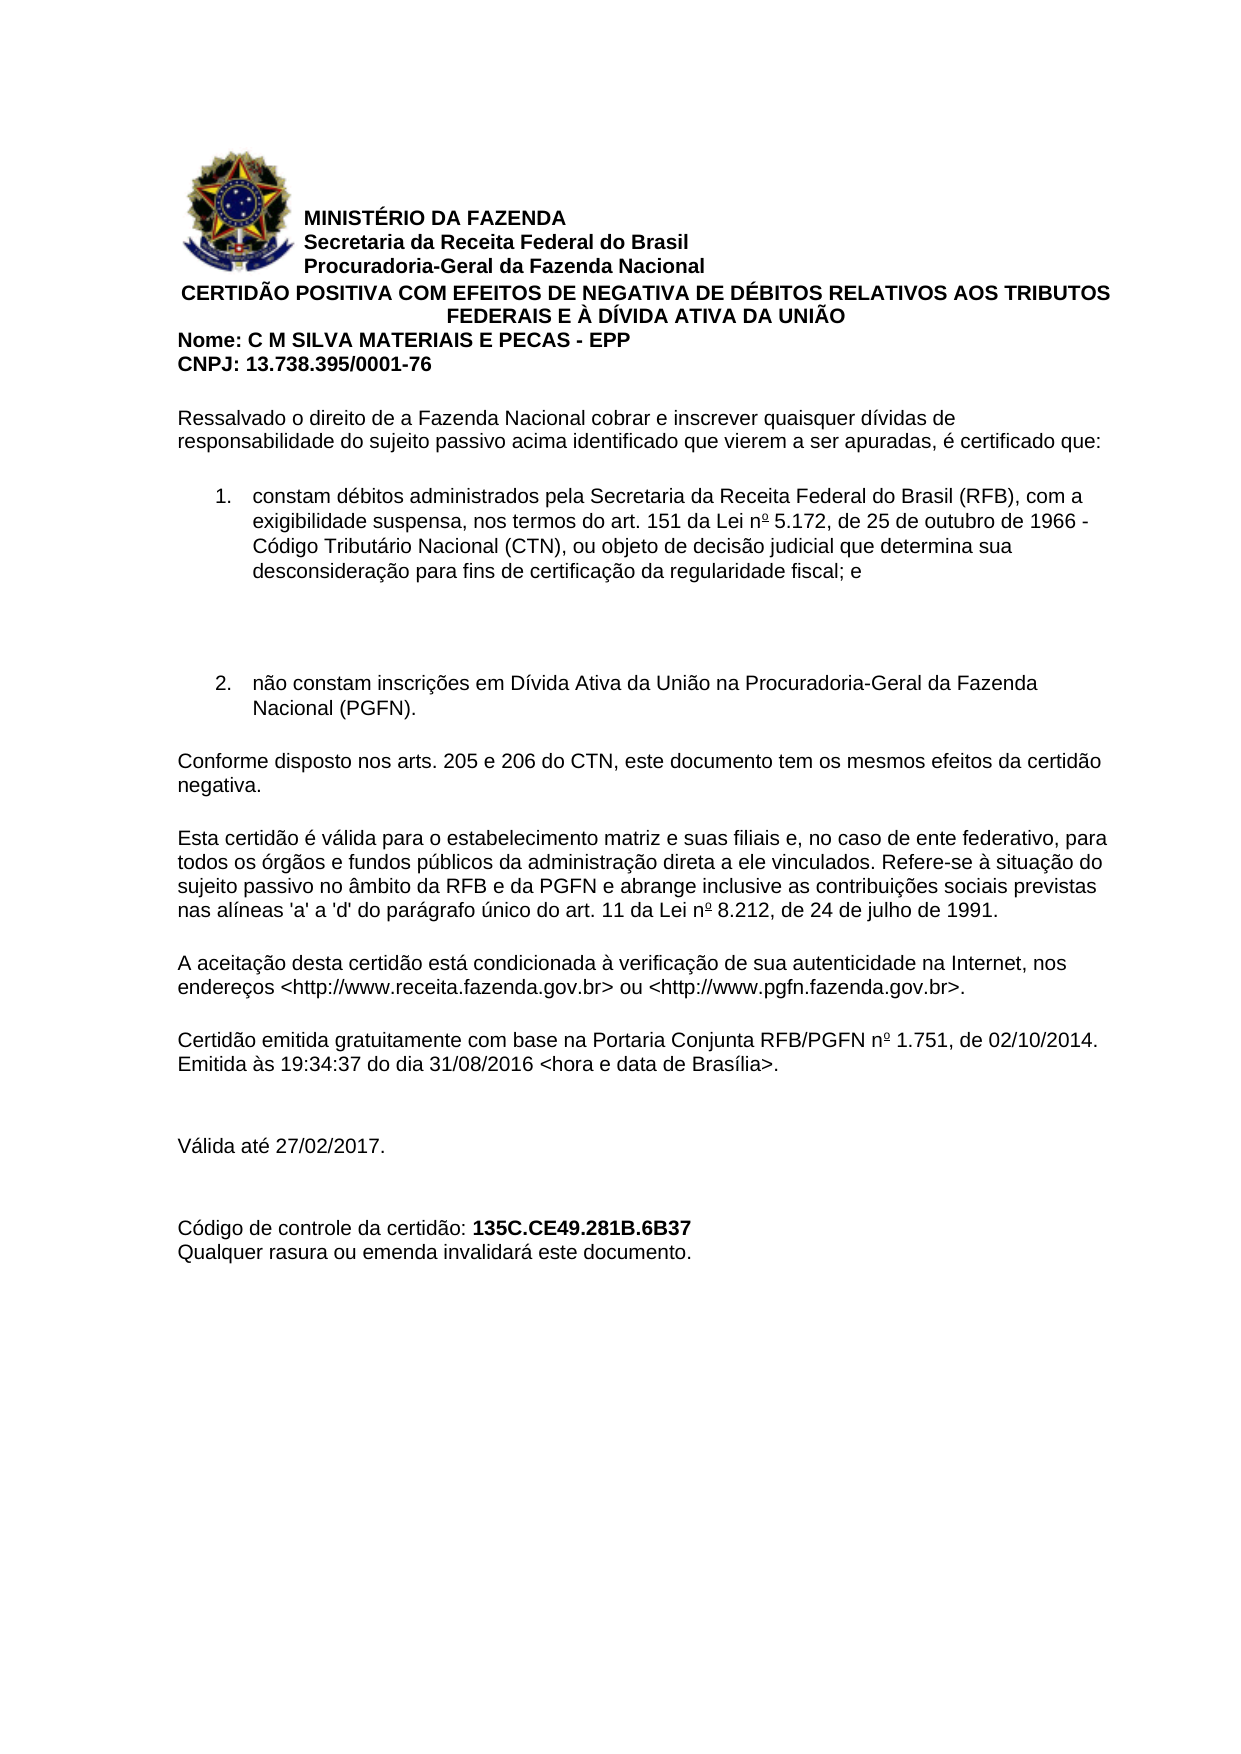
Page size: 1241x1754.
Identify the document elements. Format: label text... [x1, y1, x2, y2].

table_header C M SILVA MATERIAIS E PECAS - EPP [248, 328, 1115, 352]
table_header CNPJ: 13.738.395/0001-76 Ressalvado o direito de a Fazenda Nacional cobrar e inscrever quaisquer dívidas de responsabilidade do sujeito passivo acima identificado que vierem a ser apuradas, é certificado que: constam débitos administrados pela Secretaria da Receita Federal do Brasil (RFB), com a exigibilidade suspensa, nos termos do art. 151 da Lei no 5.172, de 25 de outubro de 1966 - Código Tributário Nacional (CTN), ou objeto de decisão judicial que determina sua desconsideração para fins de certificação da regularidade fiscal; e não constam inscrições em Dívida Ativa da União na Procuradoria-Geral da Fazenda Nacional (PGFN). Conforme disposto nos arts. 205 e 206 do CTN, este documento tem os mesmos efeitos da certidão negativa. Esta certidão é válida para o estabelecimento matriz e suas filiais e, no caso de ente federativo, para todos os órgãos e fundos públicos da administração direta a ele vinculados. Refere-se à situação do sujeito passivo no âmbito da RFB e da PGFN e abrange inclusive as contribuições sociais previstas nas alíneas 'a' a 'd' do parágrafo único do art. 11 da Lei no 8.212, de 24 de julho de 1991. A aceitação desta certidão está condicionada à verificação de sua autenticidade na Internet, nos endereços <http://www.receita.fazenda.gov.br> ou <http://www.pgfn.fazenda.gov.br>. Certidão emitida gratuitamente com base na Portaria Conjunta RFB/PGFN no 1.751, de 02/10/2014. Emitida às 19:34:37 do dia 31/08/2016 <hora e data de Brasília>. Válida até 27/02/2017. Código de controle da certidão: 135C.CE49.281B.6B37 Qualquer rasura ou emenda invalidará este documento. [177, 352, 1115, 1263]
table_header CERTIDÃO POSITIVA COM EFEITOS DE NEGATIVA DE DÉBITOS RELATIVOS AOS TRIBUTOS FEDERAIS E À DÍVIDA ATIVA DA UNIÃO [177, 280, 1115, 328]
table_header Nome: [177, 328, 248, 352]
table_header MINISTÉRIO DA FAZENDA Secretaria da Receita Federal do Brasil Procuradoria-Geral da Fazenda Nacional [304, 148, 1115, 280]
picture [177, 147, 304, 281]
